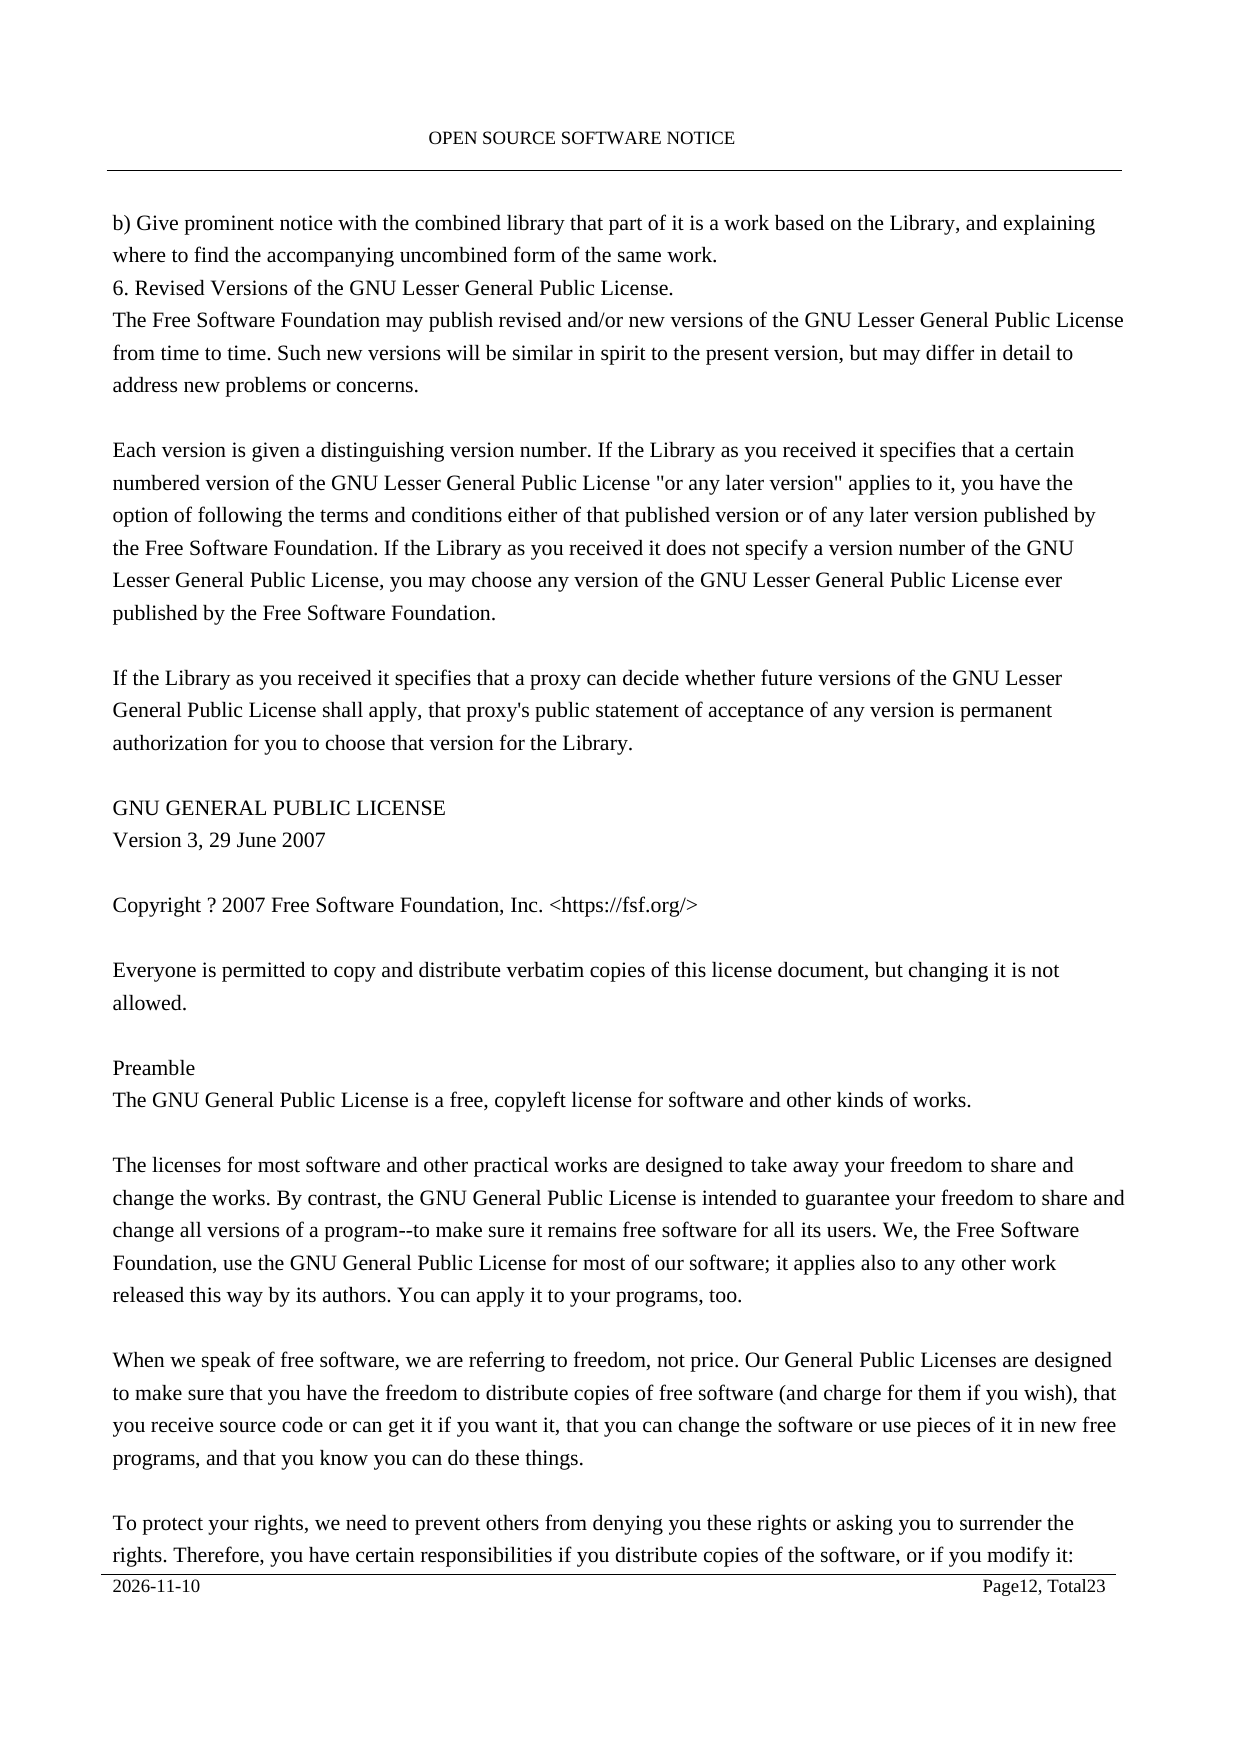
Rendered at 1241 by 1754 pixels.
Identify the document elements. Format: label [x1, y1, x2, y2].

text [112, 206, 1128, 1571]
